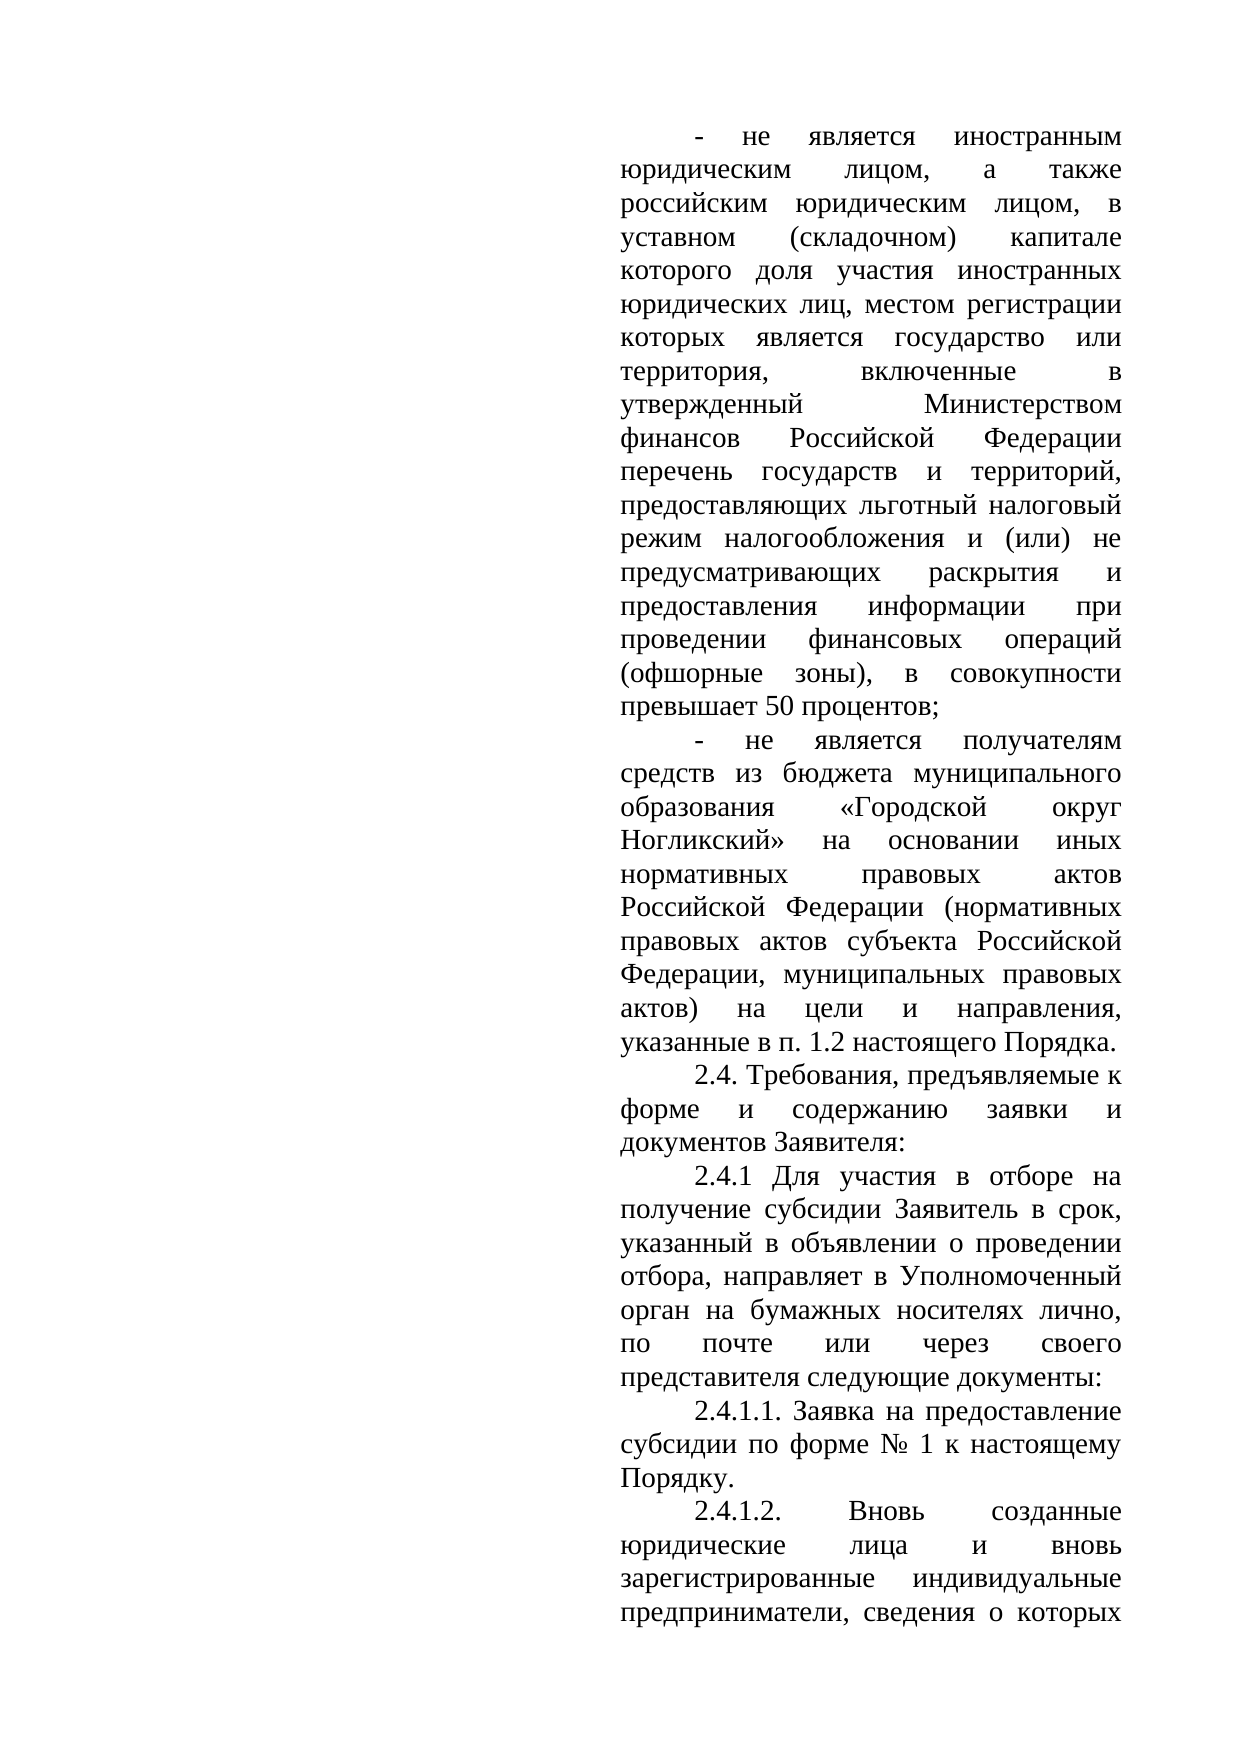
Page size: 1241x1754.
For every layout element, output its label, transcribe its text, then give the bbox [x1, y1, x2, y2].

text 2.4. Требования, предъявляемые к форме и содержанию заявки и документов Заявителя: [620, 1057, 1122, 1158]
text - не является иностранным юридическим лицом, а также российским юридическим лицом, в уставном (складочном) капитале которого доля участия иностранных юридических лиц, местом регистрации которых является государство или территория, включенные в утвержденный Министерством финансов Российской Федерации перечень государств и территорий, предоставляющих льготный налоговый режим налогообложения и (или) не предусматривающих раскрытия и предоставления информации при проведении финансовых операций (офшорные зоны), в совокупности превышает 50 процентов; [620, 118, 1122, 722]
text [620, 1493, 1122, 1627]
text - не является получателям средств из бюджета муниципального образования «Городской округ Ногликский» на основании иных нормативных правовых актов Российской Федерации (нормативных правовых актов субъекта Российской Федерации, муниципальных правовых актов) на цели и направления, указанные в п. 1.2 настоящего Порядка. [620, 722, 1122, 1057]
text 2.4.1.1. Заявка на предоставление субсидии по форме № 1 к настоящему Порядку. [620, 1393, 1122, 1493]
text 2.4.1 Для участия в отборе на получение субсидии Заявитель в срок, указанный в объявлении о проведении отбора, направляет в Уполномоченный орган на бумажных носителях лично, по почте или через своего представителя следующие документы: [620, 1158, 1122, 1393]
